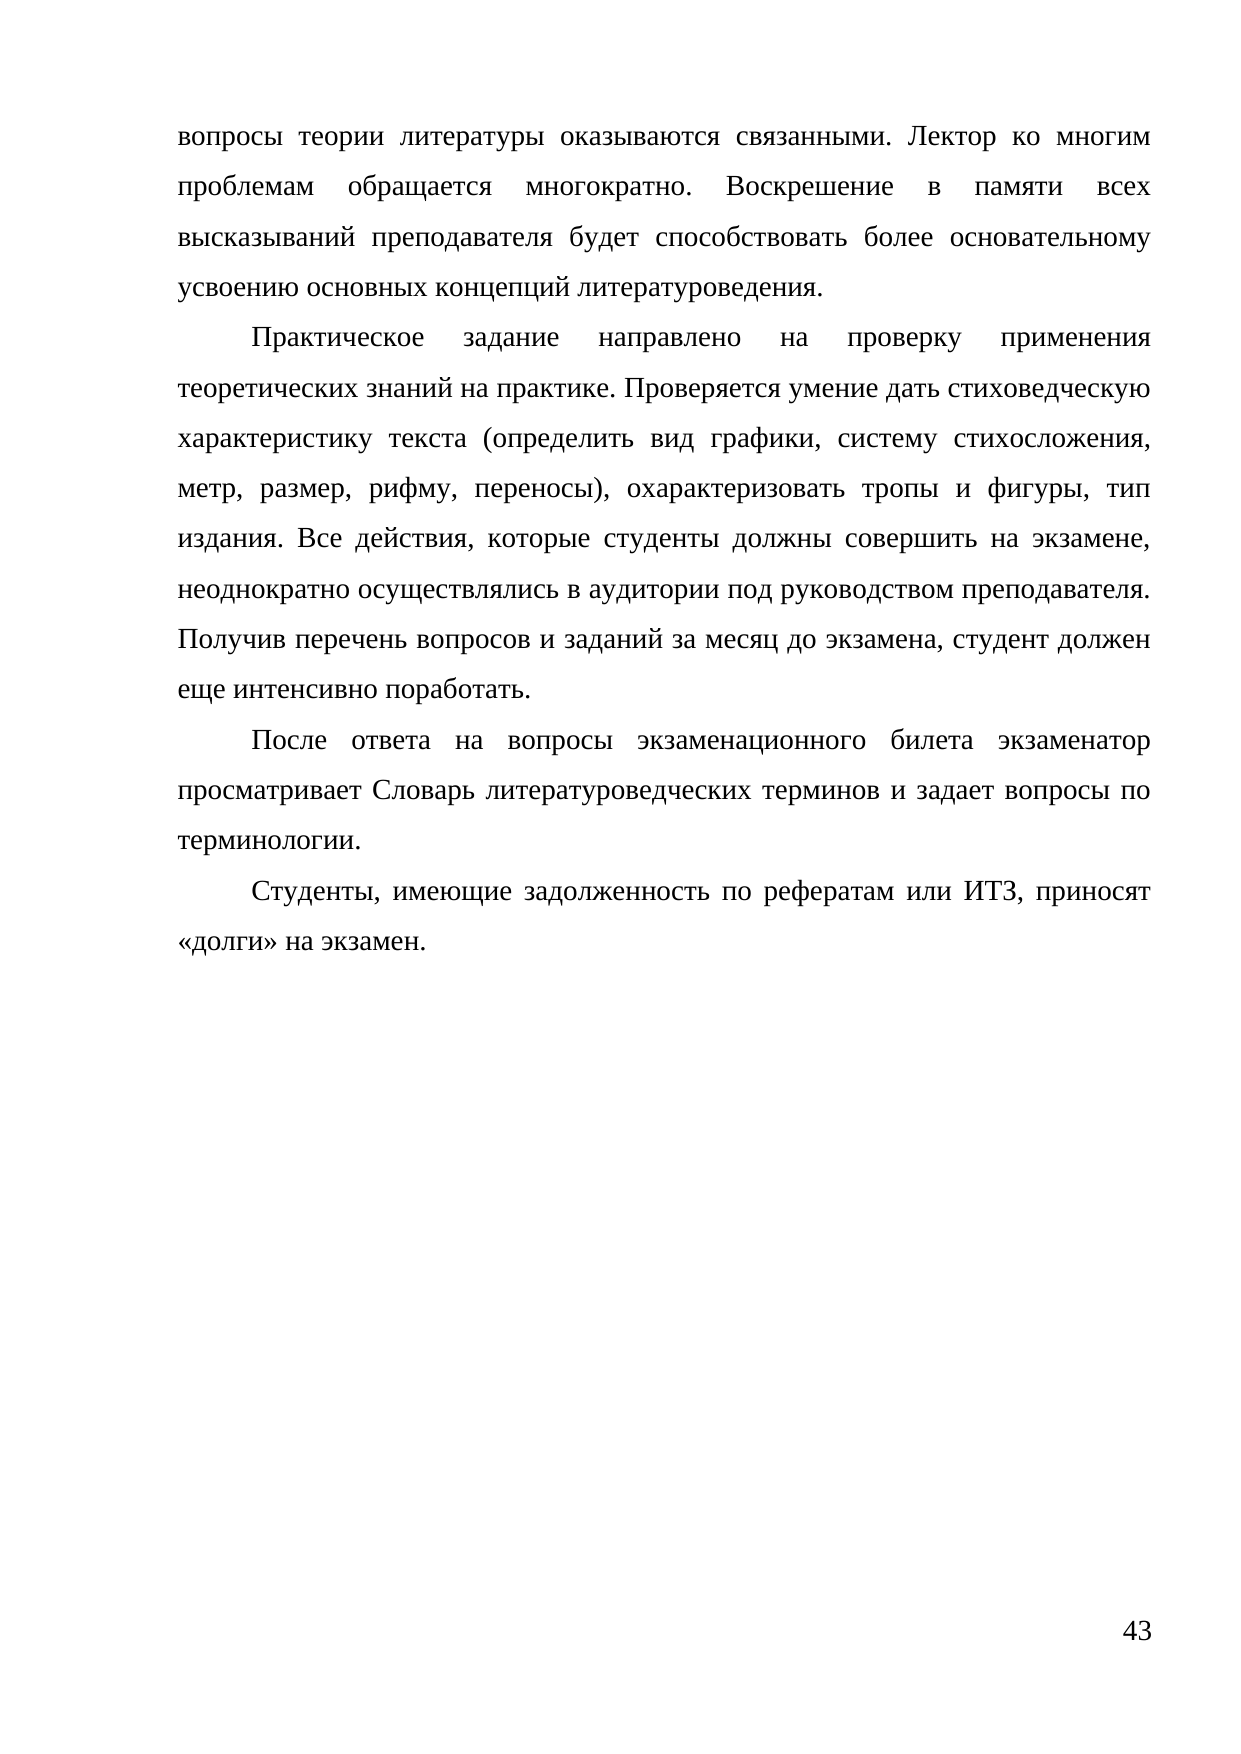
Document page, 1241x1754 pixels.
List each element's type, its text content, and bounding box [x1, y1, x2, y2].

text Студенты, имеющие задолженность по рефератам или ИТЗ, приносят «долги» на экзамен. [177, 873, 1152, 957]
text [177, 118, 1152, 303]
text После ответа на вопросы экзаменационного билета экзаменатор просматривает Словарь литературоведческих терминов и задает вопросы по терминологии. [177, 722, 1152, 856]
text Практическое задание направлено на проверку применения теоретических знаний на практике. Проверяется умение дать стиховедческую характеристику текста (определить вид графики, систему стихосложения, метр, размер, рифму, переносы), охарактеризовать тропы и фигуры, тип издания. Все действия, которые студенты должны совершить на экзамене, неоднократно осуществлялись в аудитории под руководством преподавателя. Получив перечень вопросов и заданий за месяц до экзамена, студент должен еще интенсивно поработать. [177, 319, 1152, 705]
